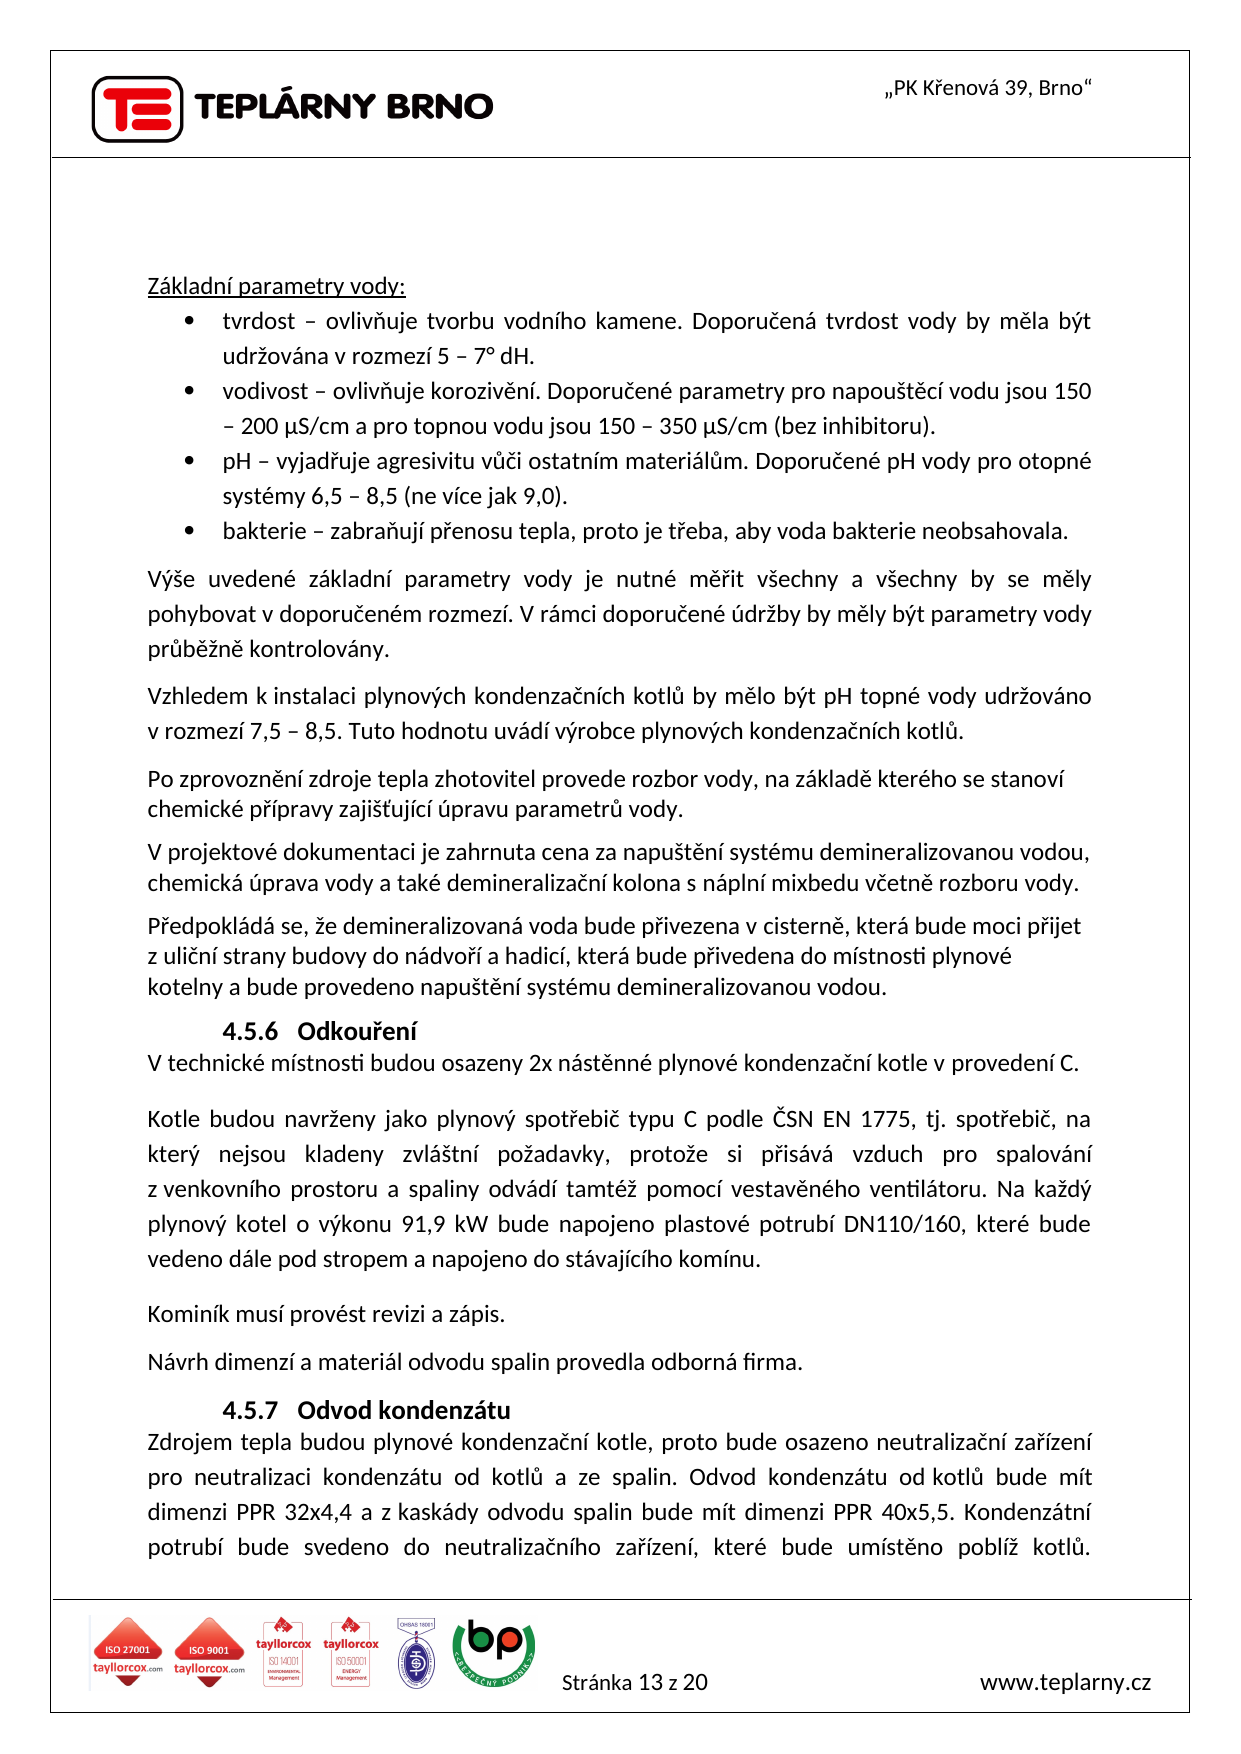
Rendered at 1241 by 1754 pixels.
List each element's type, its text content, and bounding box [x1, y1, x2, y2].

subtitle Odkouření [222, 1014, 1093, 1047]
text V technické místnosti budou osazeny 2x nástěnné plynové kondenzační kotle v provedení C. [147, 1047, 1093, 1077]
text Základní parametry vody: [147, 270, 1093, 301]
text V projektové dokumentaci je zahrnuta cena za napuštění systému demineralizovanou vodou, chemická úprava vody a také demineralizační kolona s náplní mixbedu včetně rozboru vody. [147, 836, 1093, 897]
list tvrdost – ovlivňuje tvorbu vodního kamene. Doporučená tvrdost vody by měla být udržována v rozmezí 5 – 7° dH. [185, 305, 1093, 371]
subtitle Odvod kondenzátu [222, 1393, 1093, 1427]
text Návrh dimenzí a materiál odvodu spalin provedla odborná firma. [147, 1346, 1093, 1377]
text Kotle budou navrženy jako plynový spotřebič typu C podle ČSN EN 1775, tj. spotřebič, na který nejsou kladeny zvláštní požadavky, protože si přisává vzduch pro spalování z venkovního prostoru a spaliny odvádí tamtéž pomocí vestavěného ventilátoru. Na každý plynový kotel o výkonu 91,9 kW bude napojeno plastové potrubí DN110/160, které bude vedeno dále pod stropem a napojeno do stávajícího komínu. [147, 1103, 1093, 1273]
list bakterie – zabraňují přenosu tepla, proto je třeba, aby voda bakterie neobsahovala. [185, 515, 1093, 546]
text Předpokládá se, že demineralizovaná voda bude přivezena v cisterně, která bude moci přijet z uliční strany budovy do nádvoří a hadicí, která bude přivedena do místnosti plynové kotelny a bude provedeno napuštění systému demineralizovanou vodou. [147, 910, 1093, 1001]
text Výše uvedené základní parametry vody je nutné měřit všechny a všechny by se měly pohybovat v doporučeném rozmezí. V rámci doporučené údržby by měly být parametry vody průběžně kontrolovány. [147, 563, 1093, 663]
picture [89, 73, 497, 145]
list pH – vyjadřuje agresivitu vůči ostatním materiálům. Doporučené pH vody pro otopné systémy 6,5 – 8,5 (ne více jak 9,0). [185, 445, 1093, 511]
text Kominík musí provést revizi a zápis. [147, 1298, 1093, 1329]
text Vzhledem k instalaci plynových kondenzačních kotlů by mělo být pH topné vody udržováno v rozmezí 7,5 – 8,5. Tuto hodnotu uvádí výrobce plynových kondenzačních kotlů. [147, 680, 1093, 746]
list vodivost – ovlivňuje korozivění. Doporučené parametry pro napouštěcí vodu jsou 150 – 200 μS/cm a pro topnou vodu jsou 150 – 350 μS/cm (bez inhibitoru). [185, 375, 1093, 441]
text Po zprovoznění zdroje tepla zhotovitel provede rozbor vody, na základě kterého se stanoví chemické přípravy zajišťující úpravu parametrů vody. [147, 763, 1093, 824]
